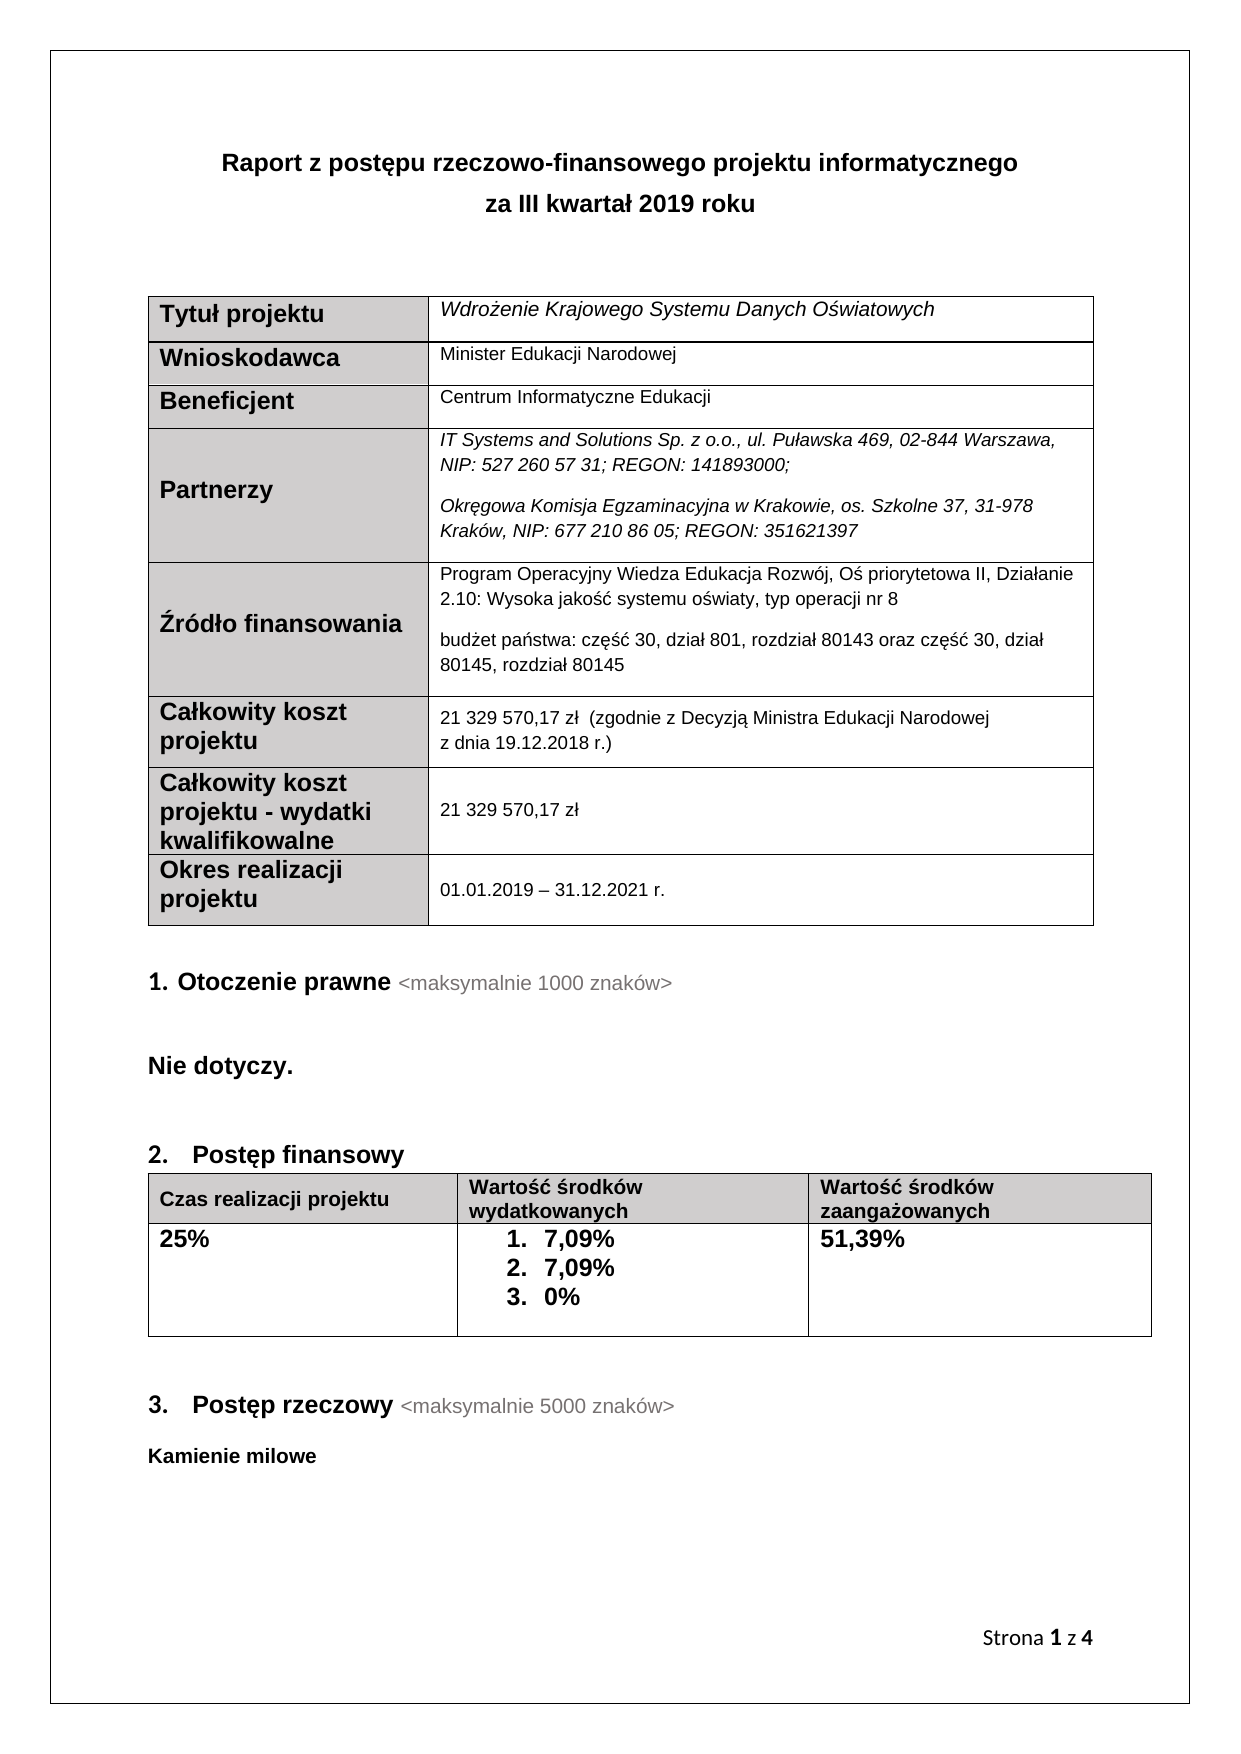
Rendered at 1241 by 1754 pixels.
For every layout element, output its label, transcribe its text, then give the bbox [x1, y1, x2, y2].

table_header Tytuł projektu [149, 297, 428, 341]
table_cell Źródło finansowania [149, 563, 428, 696]
table_cell 01.01.2019 – 31.12.2021 r. [429, 855, 1093, 925]
table_cell Centrum Informatyczne Edukacji [429, 386, 1093, 428]
subtitle Raport z postępu rzeczowo-finansowego projektu informatycznego [148, 147, 1093, 176]
table_cell 21 329 570,17 zł [429, 768, 1093, 854]
table_cell Program Operacyjny Wiedza Edukacja Rozwój, Oś priorytetowa II, Działanie 2.10: Wysoka jakość systemu oświaty, typ operacji nr 8 budżet państwa: część 30, dział 801, rozdział 80143 oraz część 30, dział 80145, rozdział 80145 [429, 563, 1093, 696]
table_cell Partnerzy [149, 429, 428, 562]
table_cell Wnioskodawca [149, 343, 428, 384]
table_cell Beneficjent [149, 386, 428, 428]
table_cell Całkowity koszt projektu [149, 697, 428, 767]
table_header Wdrożenie Krajowego Systemu Danych Oświatowych [429, 297, 1093, 341]
subtitle Postęp rzeczowy <maksymalnie 5000 znaków> [148, 1388, 1093, 1421]
table_cell 25% [149, 1224, 457, 1336]
table_cell 7,09% 7,09% 0% [458, 1224, 808, 1336]
table_header Wartość środków zaangażowanych [809, 1174, 1151, 1223]
table_cell Minister Edukacji Narodowej [429, 343, 1093, 384]
table_cell Okres realizacji projektu [149, 855, 428, 925]
table_cell 51,39% [809, 1224, 1151, 1336]
subtitle Postęp finansowy [148, 1137, 1093, 1170]
table_cell 21 329 570,17 zł (zgodnie z Decyzją Ministra Edukacji Narodowej z dnia 19.12.2018 r.) [429, 697, 1093, 767]
subtitle Otoczenie prawne <maksymalnie 1000 znaków> [148, 964, 1063, 997]
text Kamienie milowe [148, 1444, 1093, 1468]
table_header Wartość środków wydatkowanych [458, 1174, 808, 1223]
table_cell Całkowity koszt projektu - wydatki kwalifikowalne [149, 768, 428, 854]
table_cell IT Systems and Solutions Sp. z o.o., ul. Puławska 469, 02-844 Warszawa, NIP: 527 260 57 31; REGON: 141893000; Okręgowa Komisja Egzaminacyjna w Krakowie, os. Szkolne 37, 31-978 Kraków, NIP: 677 210 86 05; REGON: 351621397 [429, 429, 1093, 562]
subtitle Nie dotyczy. [148, 1051, 1093, 1079]
table_header Czas realizacji projektu [149, 1174, 457, 1223]
subtitle za III kwartał 2019 roku [148, 189, 1093, 217]
